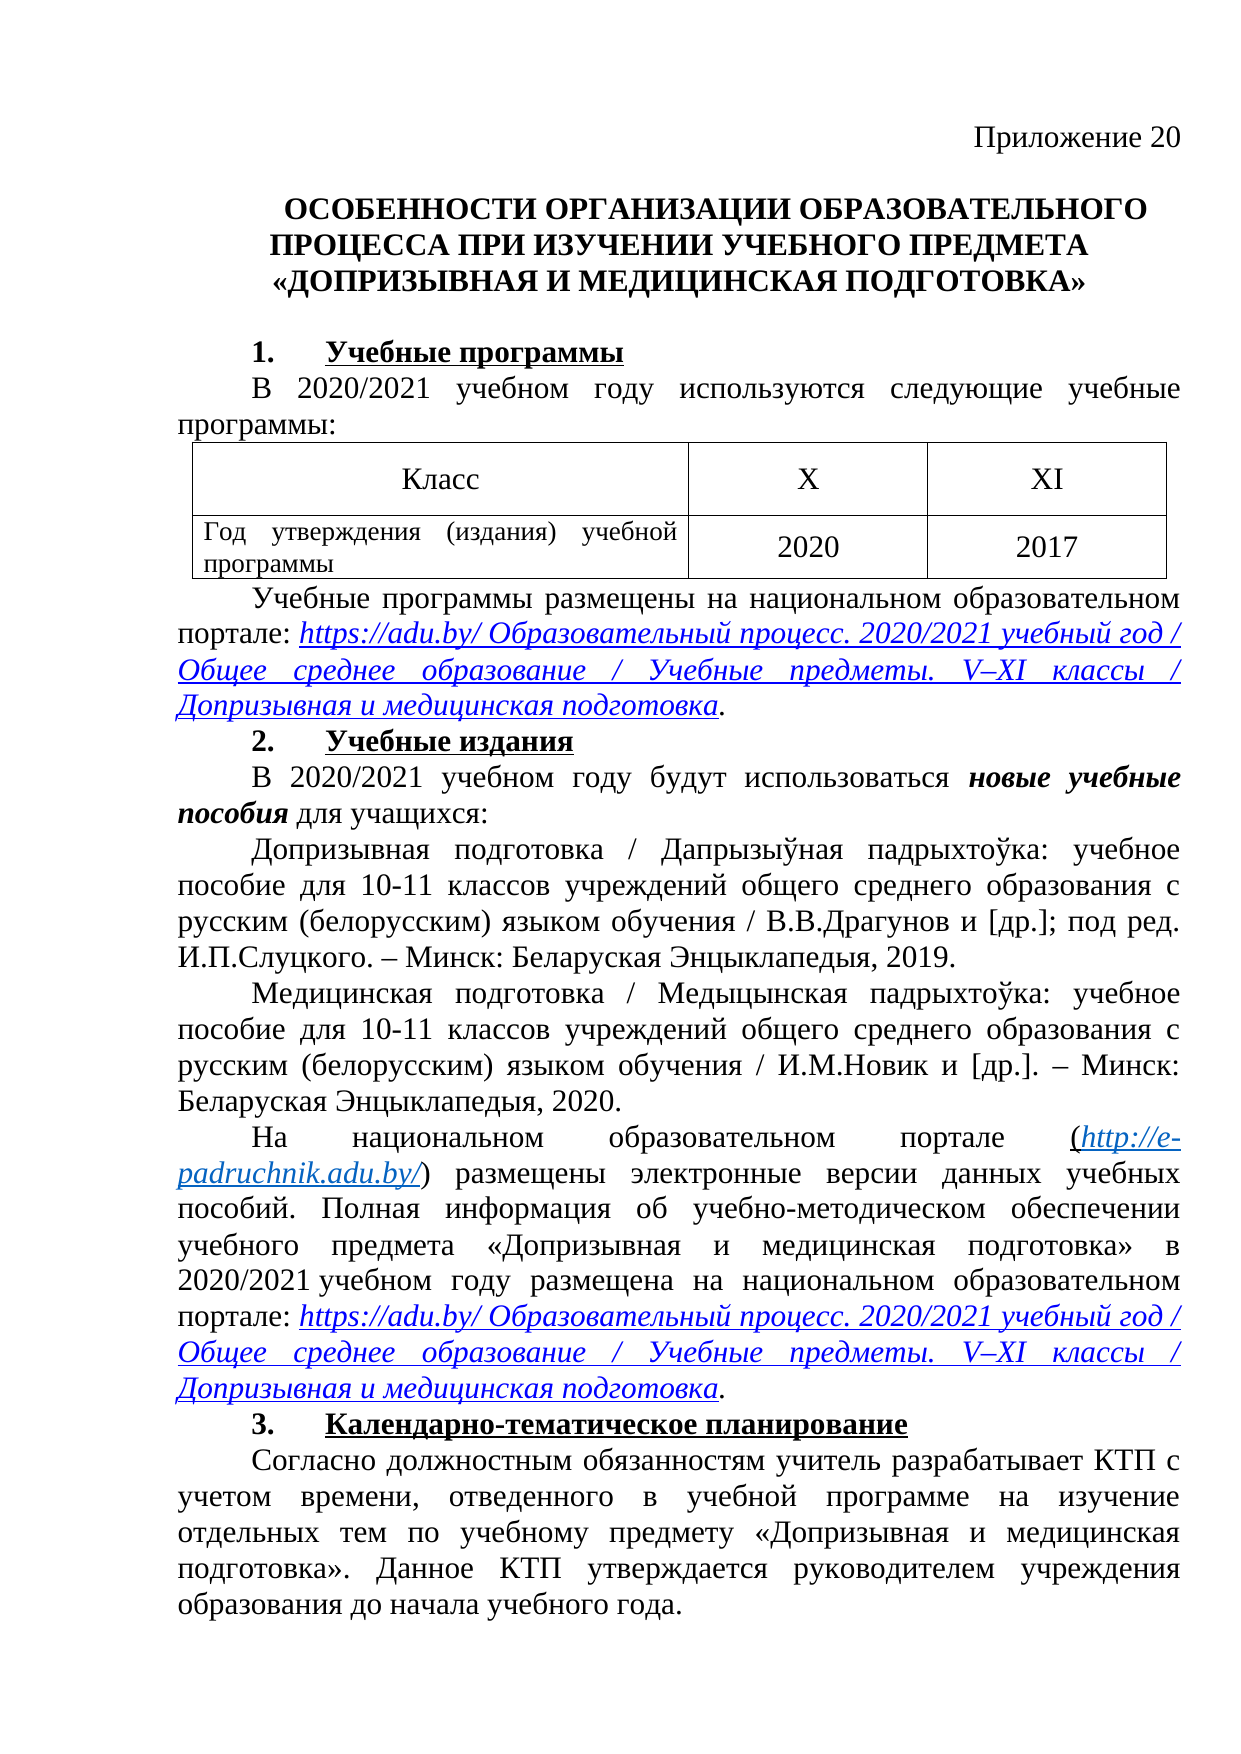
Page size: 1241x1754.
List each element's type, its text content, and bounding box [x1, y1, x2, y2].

text ОСОБЕННОСТИ ОРГАНИЗАЦИИ ОБРАЗОВАТЕЛЬНОГО ПРОЦЕССА ПРИ ИЗУЧЕНИИ УЧЕБНОГО ПРЕДМЕТА «ДОПРИЗЫВНАЯ И МЕДИЦИНСКАЯ ПОДГОТОВКА» [177, 190, 1181, 298]
text На национальном образовательном портале (http://e-padruchnik.adu.by/) размещены электронные версии данных учебных пособий. Полная информация об учебно-методическом обеспечении учебного предмета «Допризывная и медицинская подготовка» в 2020/2021 учебном году размещена на национальном образовательном портале: https://adu.by/ Образовательный процесс. 2020/2021 учебный год / Общее среднее образование / Учебные предметы. V–XI классы / Допризывная и медицинская подготовка. [177, 1366, 1181, 1405]
table_header Класс [193, 443, 688, 514]
table_cell Год утверждения (издания) учебной программы [193, 516, 688, 578]
text Приложение 20 [177, 118, 1181, 154]
text Медицинская подготовка / Медыцынская падрыхтоўка: учебное пособие для 10-11 классов учреждений общего среднего образования с русским (белорусским) языком обучения / И.М.Новик и [др.]. – Минск: Беларуская Энцыклапедыя, 2020. [177, 974, 1181, 1118]
text В 2020/2021 учебном году используются следующие учебные программы: [177, 370, 1181, 442]
list Учебные издания [177, 723, 1181, 758]
text Учебные программы размещены на национальном образовательном портале: https://adu.by/ Образовательный процесс. 2020/2021 учебный год / Общее среднее образование / Учебные предметы. V–XI классы / Допризывная и медицинская подготовка. [177, 579, 1181, 682]
table_cell 2020 [689, 516, 927, 578]
text Согласно должностным обязанностям учитель разрабатывает КТП с учетом времени, отведенного в учебной программе на изучение отдельных тем по учебному предмету «Допризывная и медицинская подготовка». Данное КТП утверждается руководителем учреждения образования до начала учебного года. [177, 1441, 1181, 1621]
table_header ХI [928, 443, 1166, 514]
list Учебные программы [177, 334, 1181, 370]
text Учебные программы размещены на национальном образовательном портале: https://adu.by/ Образовательный процесс. 2020/2021 учебный год / Общее среднее образование / Учебные предметы. V–XI классы / Допризывная и медицинская подготовка. [177, 683, 1181, 723]
list Календарно-тематическое планирование [177, 1405, 1181, 1441]
table_cell 2017 [928, 516, 1166, 578]
text Допризывная подготовка / Дапрызыўная падрыхтоўка: учебное пособие для 10-11 классов учреждений общего среднего образования с русским (белорусским) языком обучения / В.В.Драгунов и [др.]; под ред. И.П.Слуцкого. – Минск: Беларуская Энцыклапедыя, 2019. [177, 830, 1181, 974]
table_header Х [689, 443, 927, 514]
text В 2020/2021 учебном году будут использоваться новые учебные пособия для учащихся: [177, 758, 1181, 830]
text На национальном образовательном портале (http://e-padruchnik.adu.by/) размещены электронные версии данных учебных пособий. Полная информация об учебно-методическом обеспечении учебного предмета «Допризывная и медицинская подготовка» в 2020/2021 учебном году размещена на национальном образовательном портале: https://adu.by/ Образовательный процесс. 2020/2021 учебный год / Общее среднее образование / Учебные предметы. V–XI классы / Допризывная и медицинская подготовка. [177, 1118, 1181, 1365]
